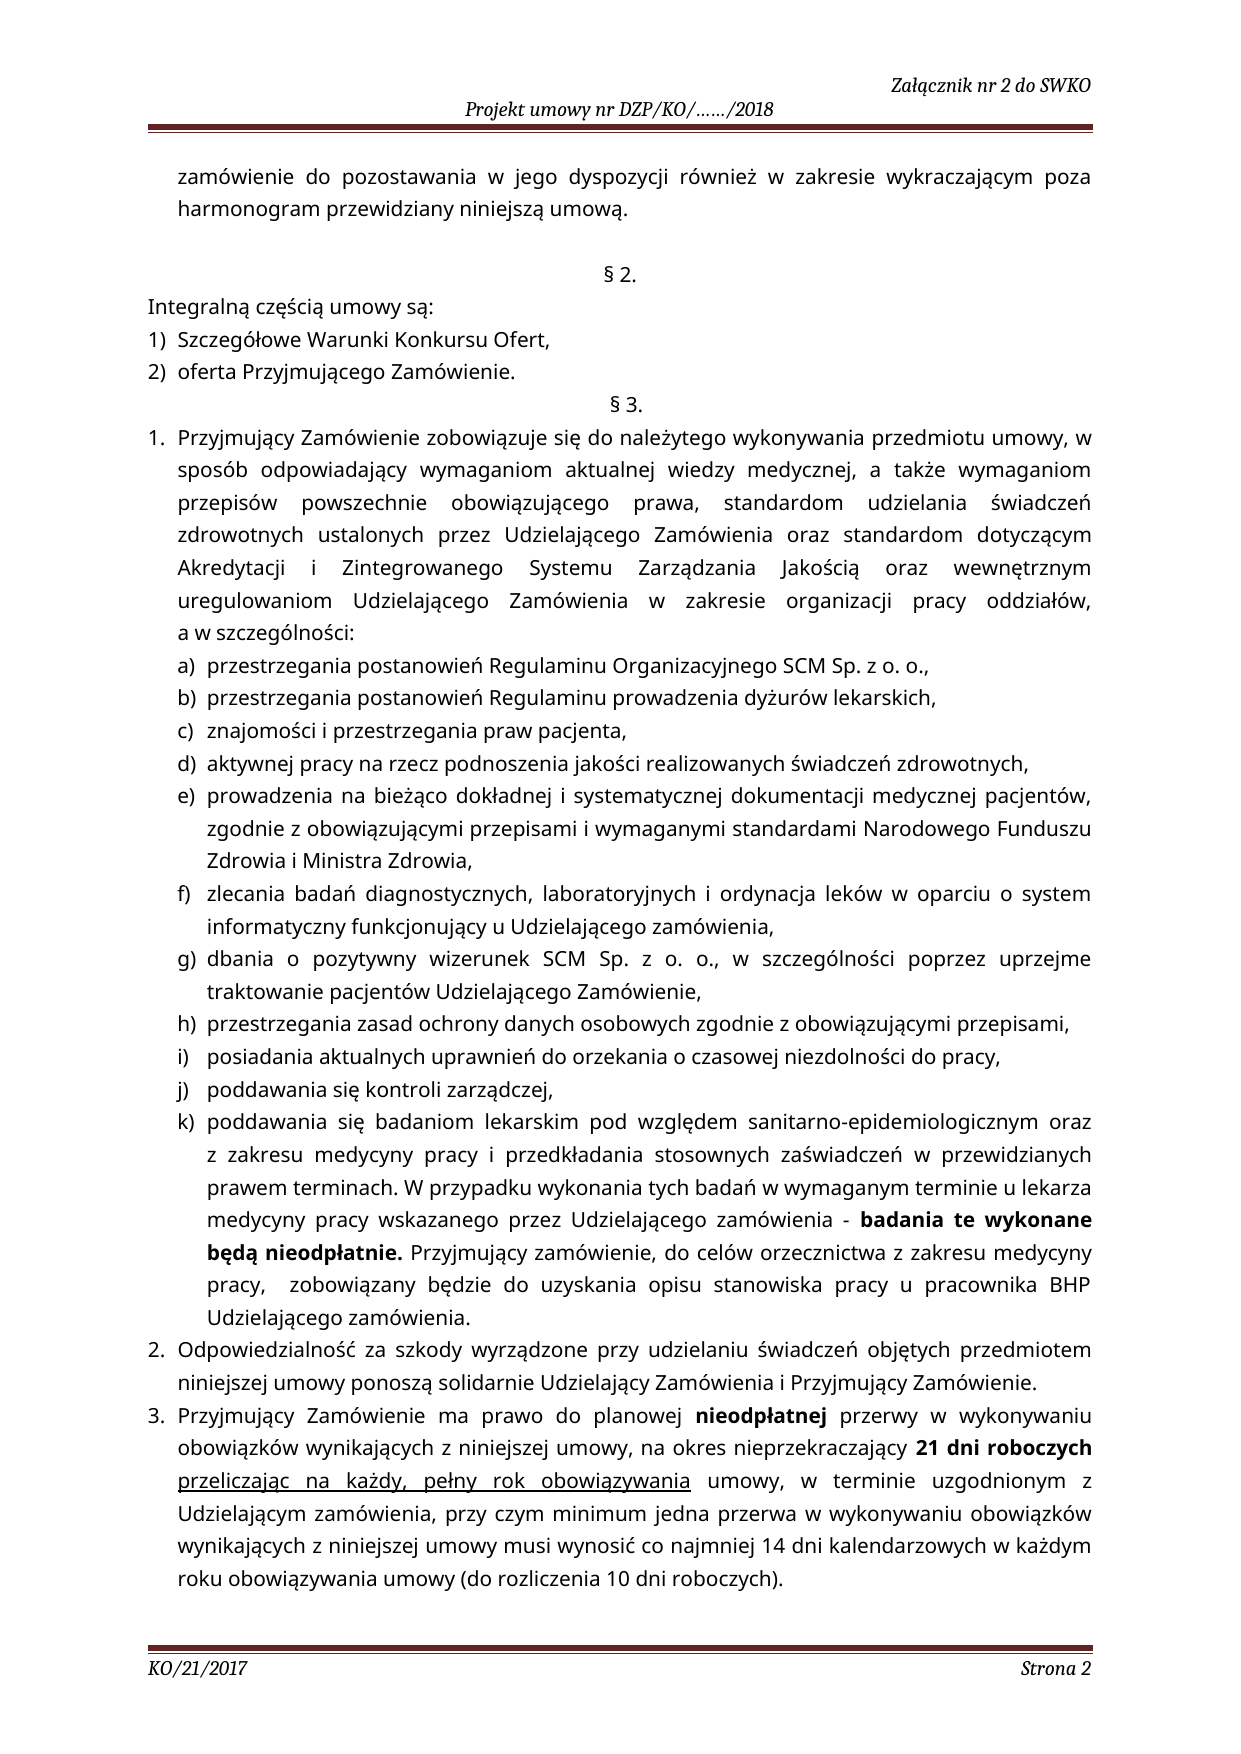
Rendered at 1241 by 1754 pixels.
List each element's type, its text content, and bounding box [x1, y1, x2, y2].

list poddawania się kontroli zarządczej, [177, 1075, 1093, 1103]
list zlecania badań diagnostycznych, laboratoryjnych i ordynacja leków w oparciu o system informatyczny funkcjonujący u Udzielającego zamówienia, [177, 879, 1093, 940]
text 1) Szczegółowe Warunki Konkursu Ofert, [148, 325, 1093, 353]
list poddawania się badaniom lekarskim pod względem sanitarno-epidemiologicznym oraz z zakresu medycyny pracy i przedkładania stosownych zaświadczeń w przewidzianych prawem terminach. W przypadku wykonania tych badań w wymaganym terminie u lekarza medycyny pracy wskazanego przez Udzielającego zamówienia - badania te wykonane będą nieodpłatnie. Przyjmujący zamówienie, do celów orzecznictwa z zakresu medycyny pracy, zobowiązany będzie do uzyskania opisu stanowiska pracy u pracownika BHP Udzielającego zamówienia. [177, 1107, 1093, 1331]
list aktywnej pracy na rzecz podnoszenia jakości realizowanych świadczeń zdrowotnych, [177, 749, 1093, 777]
list Przyjmujący Zamówienie zobowiązuje się do należytego wykonywania przedmiotu umowy, w sposób odpowiadający wymaganiom aktualnej wiedzy medycznej, a także wymaganiom przepisów powszechnie obowiązującego prawa, standardom udzielania świadczeń zdrowotnych ustalonych przez Udzielającego Zamówienia oraz standardom dotyczącym Akredytacji i Zintegrowanego Systemu Zarządzania Jakością oraz wewnętrznym uregulowaniom Udzielającego Zamówienia w zakresie organizacji pracy oddziałów, a w szczególności: [148, 423, 1093, 647]
list prowadzenia na bieżąco dokładnej i systematycznej dokumentacji medycznej pacjentów, zgodnie z obowiązującymi przepisami i wymaganymi standardami Narodowego Funduszu Zdrowia i Ministra Zdrowia, [177, 781, 1093, 875]
text § 2. [148, 260, 1093, 288]
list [148, 162, 1093, 223]
list przestrzegania postanowień Regulaminu Organizacyjnego SCM Sp. z o. o., [177, 651, 1093, 679]
text § 3. [160, 390, 1093, 418]
list posiadania aktualnych uprawnień do orzekania o czasowej niezdolności do pracy, [177, 1042, 1093, 1071]
list dbania o pozytywny wizerunek SCM Sp. z o. o., w szczególności poprzez uprzejme traktowanie pacjentów Udzielającego Zamówienie, [177, 944, 1093, 1005]
list przestrzegania postanowień Regulaminu prowadzenia dyżurów lekarskich, [177, 683, 1093, 712]
list Odpowiedzialność za szkody wyrządzone przy udzielaniu świadczeń objętych przedmiotem niniejszej umowy ponoszą solidarnie Udzielający Zamówienia i Przyjmujący Zamówienie. [148, 1336, 1093, 1397]
text 2) oferta Przyjmującego Zamówienie. [148, 357, 1093, 386]
list przestrzegania zasad ochrony danych osobowych zgodnie z obowiązującymi przepisami, [177, 1009, 1093, 1038]
list Przyjmujący Zamówienie ma prawo do planowej nieodpłatnej przerwy w wykonywaniu obowiązków wynikających z niniejszej umowy, na okres nieprzekraczający 21 dni roboczych przeliczając na każdy, pełny rok obowiązywania umowy, w terminie uzgodnionym z Udzielającym zamówienia, przy czym minimum jedna przerwa w wykonywaniu obowiązków wynikających z niniejszej umowy musi wynosić co najmniej 14 dni kalendarzowych w każdym roku obowiązywania umowy (do rozliczenia 10 dni roboczych). [148, 1401, 1093, 1592]
list znajomości i przestrzegania praw pacjenta, [177, 716, 1093, 744]
text Integralną częścią umowy są: [148, 292, 1093, 321]
